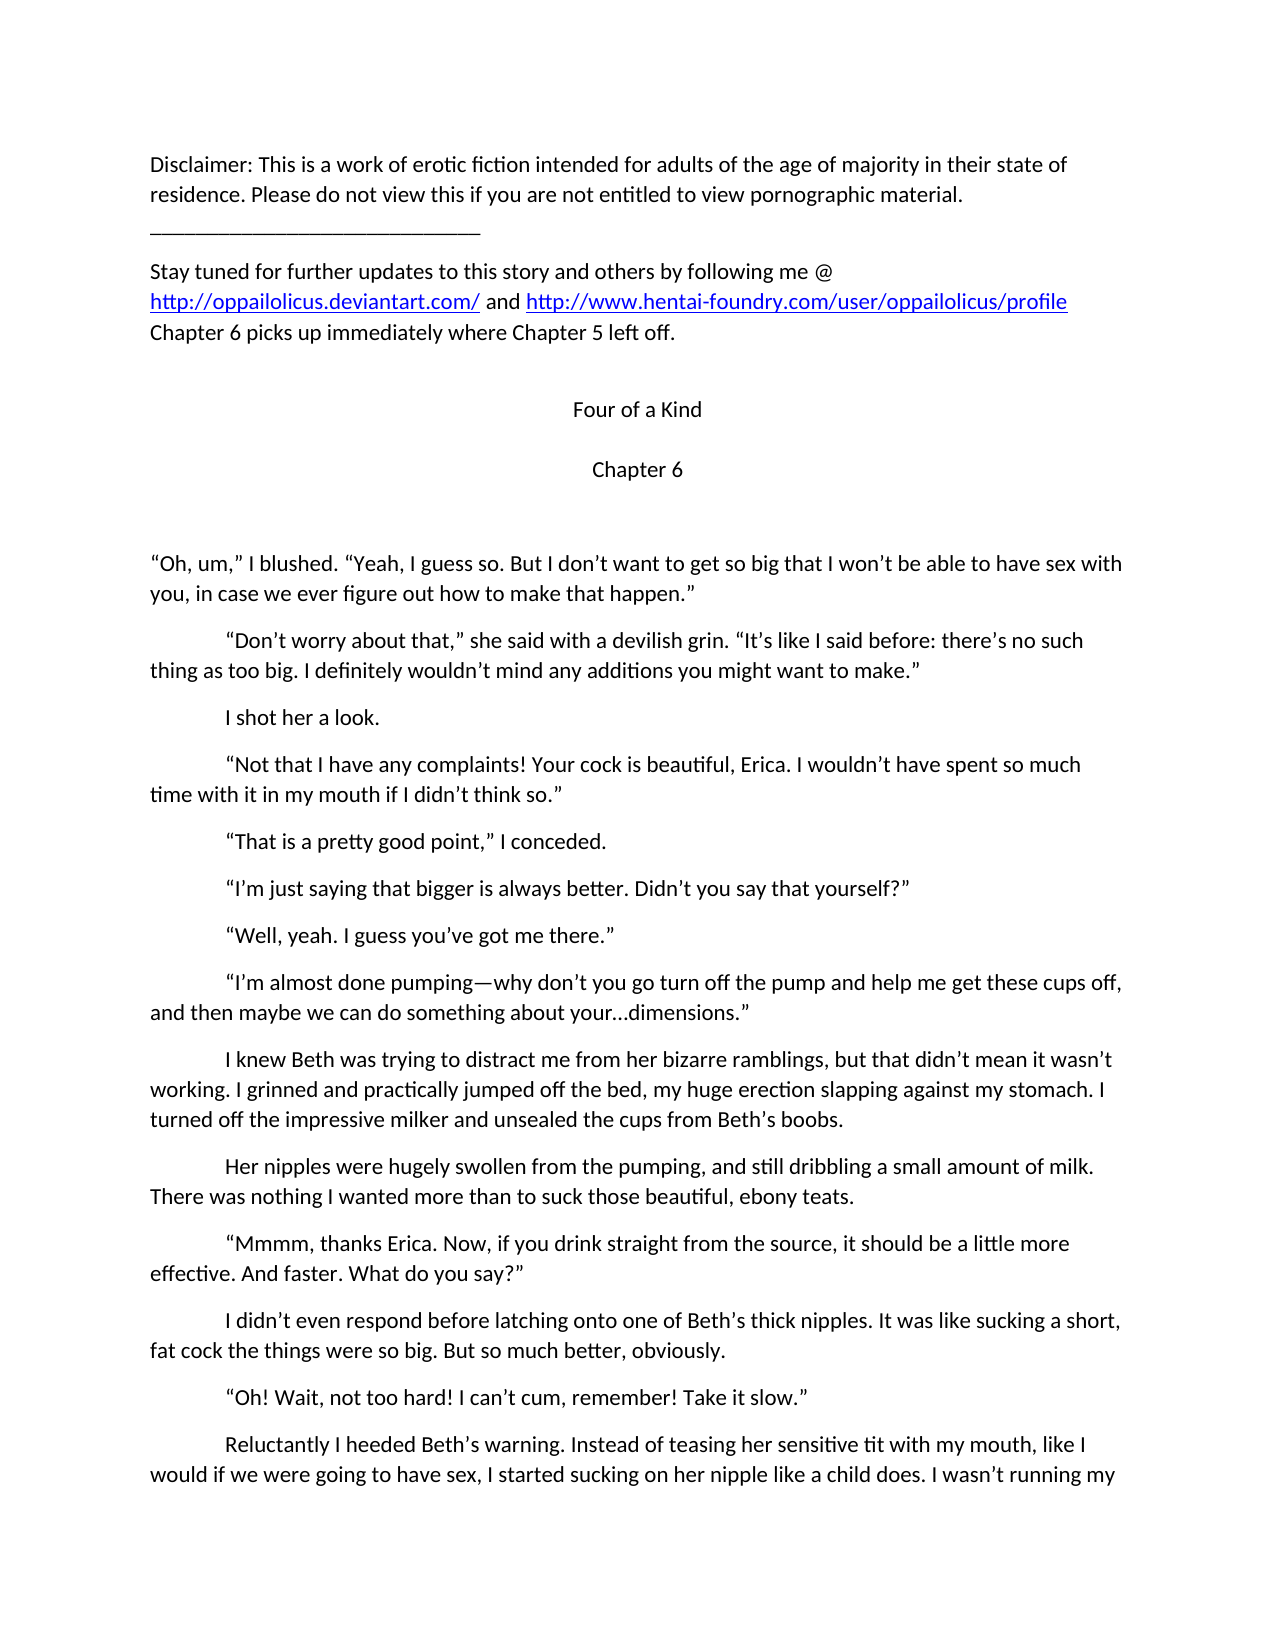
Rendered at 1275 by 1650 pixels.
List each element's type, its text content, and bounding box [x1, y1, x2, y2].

text “Not that I have any complaints! Your cock is beautiful, Erica. I wouldn’t have spent so much time with it in my mouth if I didn’t think so.” [150, 750, 1125, 808]
text “I’m just saying that bigger is always better. Didn’t you say that yourself?” [150, 874, 1125, 902]
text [150, 1430, 1125, 1488]
text “Mmmm, thanks Erica. Now, if you drink straight from the source, it should be a little more effective. And faster. What do you say?” [150, 1229, 1125, 1287]
text “Oh, um,” I blushed. “Yeah, I guess so. But I don’t want to get so big that I won’t be able to have sex with you, in case we ever figure out how to make that happen.” [150, 549, 1125, 607]
text Four of a Kind Chapter 6 [150, 364, 1125, 483]
text “Well, yeah. I guess you’ve got me there.” [150, 921, 1125, 949]
text Her nipples were hugely swollen from the pumping, and still dribbling a small amount of milk. There was nothing I wanted more than to suck those beautiful, ebony teats. [150, 1152, 1125, 1210]
text I didn’t even respond before latching onto one of Beth’s thick nipples. It was like sucking a short, fat cock the things were so big. But so much better, obviously. [150, 1306, 1125, 1364]
text “I’m almost done pumping—why don’t you go turn off the pump and help me get these cups off, and then maybe we can do something about your…dimensions.” [150, 968, 1125, 1026]
text I shot her a look. [150, 703, 1125, 731]
text Stay tuned for further updates to this story and others by following me @ http://oppailolicus.deviantart.com/ and http://www.hentai-foundry.com/user/oppailolicus/profile Chapter 6 picks up immediately where Chapter 5 left off. [150, 257, 1125, 346]
text “Don’t worry about that,” she said with a devilish grin. “It’s like I said before: there’s no such thing as too big. I definitely wouldn’t mind any additions you might want to make.” [150, 626, 1125, 684]
text “Oh! Wait, not too hard! I can’t cum, remember! Take it slow.” [150, 1383, 1125, 1411]
text “That is a pretty good point,” I conceded. [150, 827, 1125, 855]
text Disclaimer: This is a work of erotic fiction intended for adults of the age of majority in their state of residence. Please do not view this if you are not entitled to view pornographic material. _____________________________ [150, 150, 1125, 238]
text I knew Beth was trying to distract me from her bizarre ramblings, but that didn’t mean it wasn’t working. I grinned and practically jumped off the bed, my huge erection slapping against my stomach. I turned off the impressive milker and unsealed the cups from Beth’s boobs. [150, 1045, 1125, 1133]
